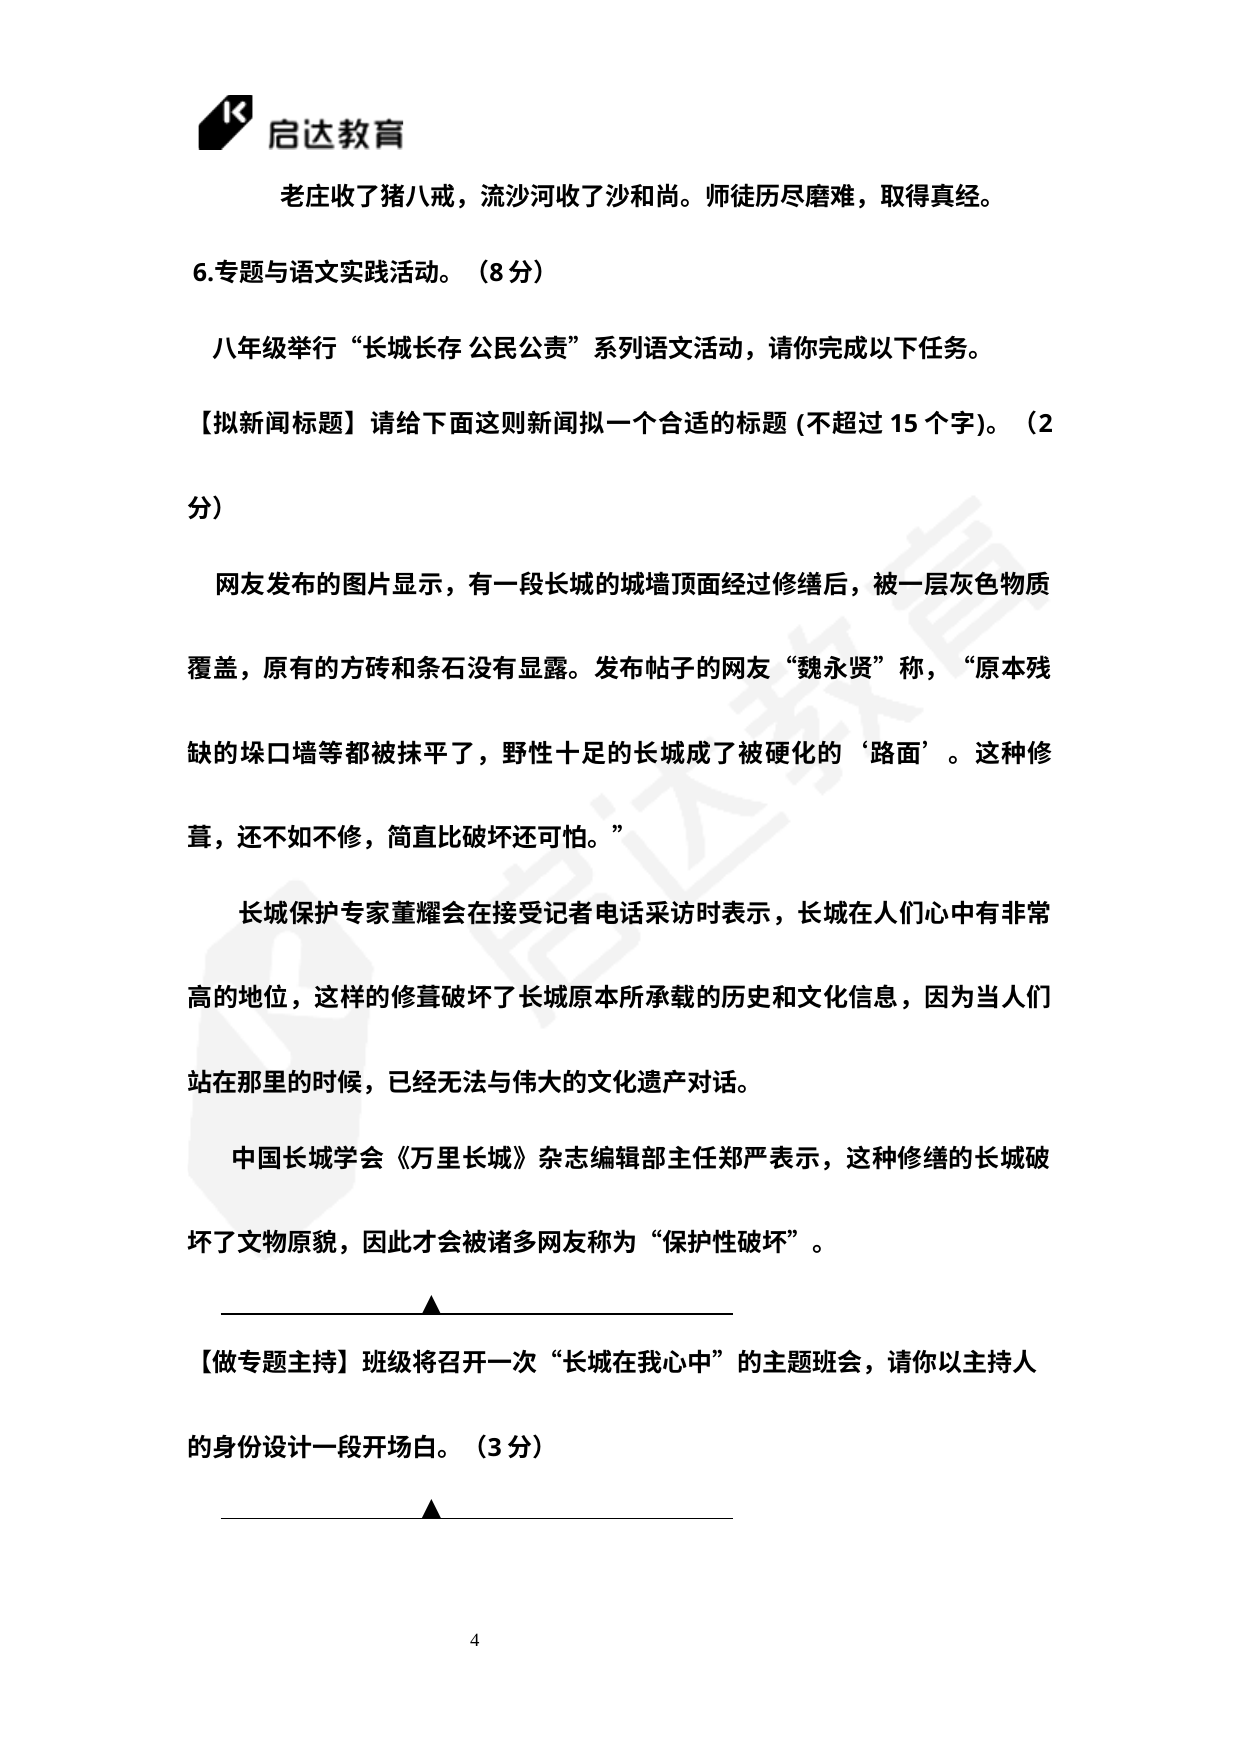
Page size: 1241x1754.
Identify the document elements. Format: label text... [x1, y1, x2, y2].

text 【拟新闻标题】请给下面这则新闻拟一个合适的标题 (不超过15个字)。（2分） [187, 389, 1053, 539]
text 中国长城学会《万里长城》杂志编辑部主任郑严表示，这种修缮的长城破坏了文物原貌，因此才会被诸多网友称为“保护性破坏”。 [187, 1124, 1053, 1273]
text 长城保护专家董耀会在接受记者电话采访时表示，长城在人们心中有非常高的地位，这样的修葺破坏了长城原本所承载的历史和文化信息，因为当人们站在那里的时候，已经无法与伟大的文化遗产对话。 [187, 879, 1053, 1113]
text ▲ [220, 1489, 1053, 1523]
text ▲ [220, 1284, 1053, 1318]
text 【做专题主持】班级将召开一次“长城在我心中”的主题班会，请你以主持人的身份设计一段开场白。（3分） [187, 1328, 1053, 1478]
picture [198, 95, 404, 150]
text D.《西游记》中，唐僧先后在五行山收了孙悟空，鹰愁涧收了白龙马，高老庄收了猪八戒，流沙河收了沙和尚。师徒历尽磨难，取得真经。 [242, 162, 1053, 227]
text 6.专题与语文实践活动。（8分） [187, 238, 1053, 303]
text 网友发布的图片显示，有一段长城的城墙顶面经过修缮后，被一层灰色物质覆盖，原有的方砖和条石没有显露。发布帖子的网友“魏永贤”称，“原本残缺的垛口墙等都被抹平了，野性十足的长城成了被硬化的‘路面’。这种修葺，还不如不修，简直比破坏还可怕。” [187, 550, 1053, 868]
text 八年级举行“长城长存 公民公责”系列语文活动，请你完成以下任务。 [187, 314, 1053, 379]
